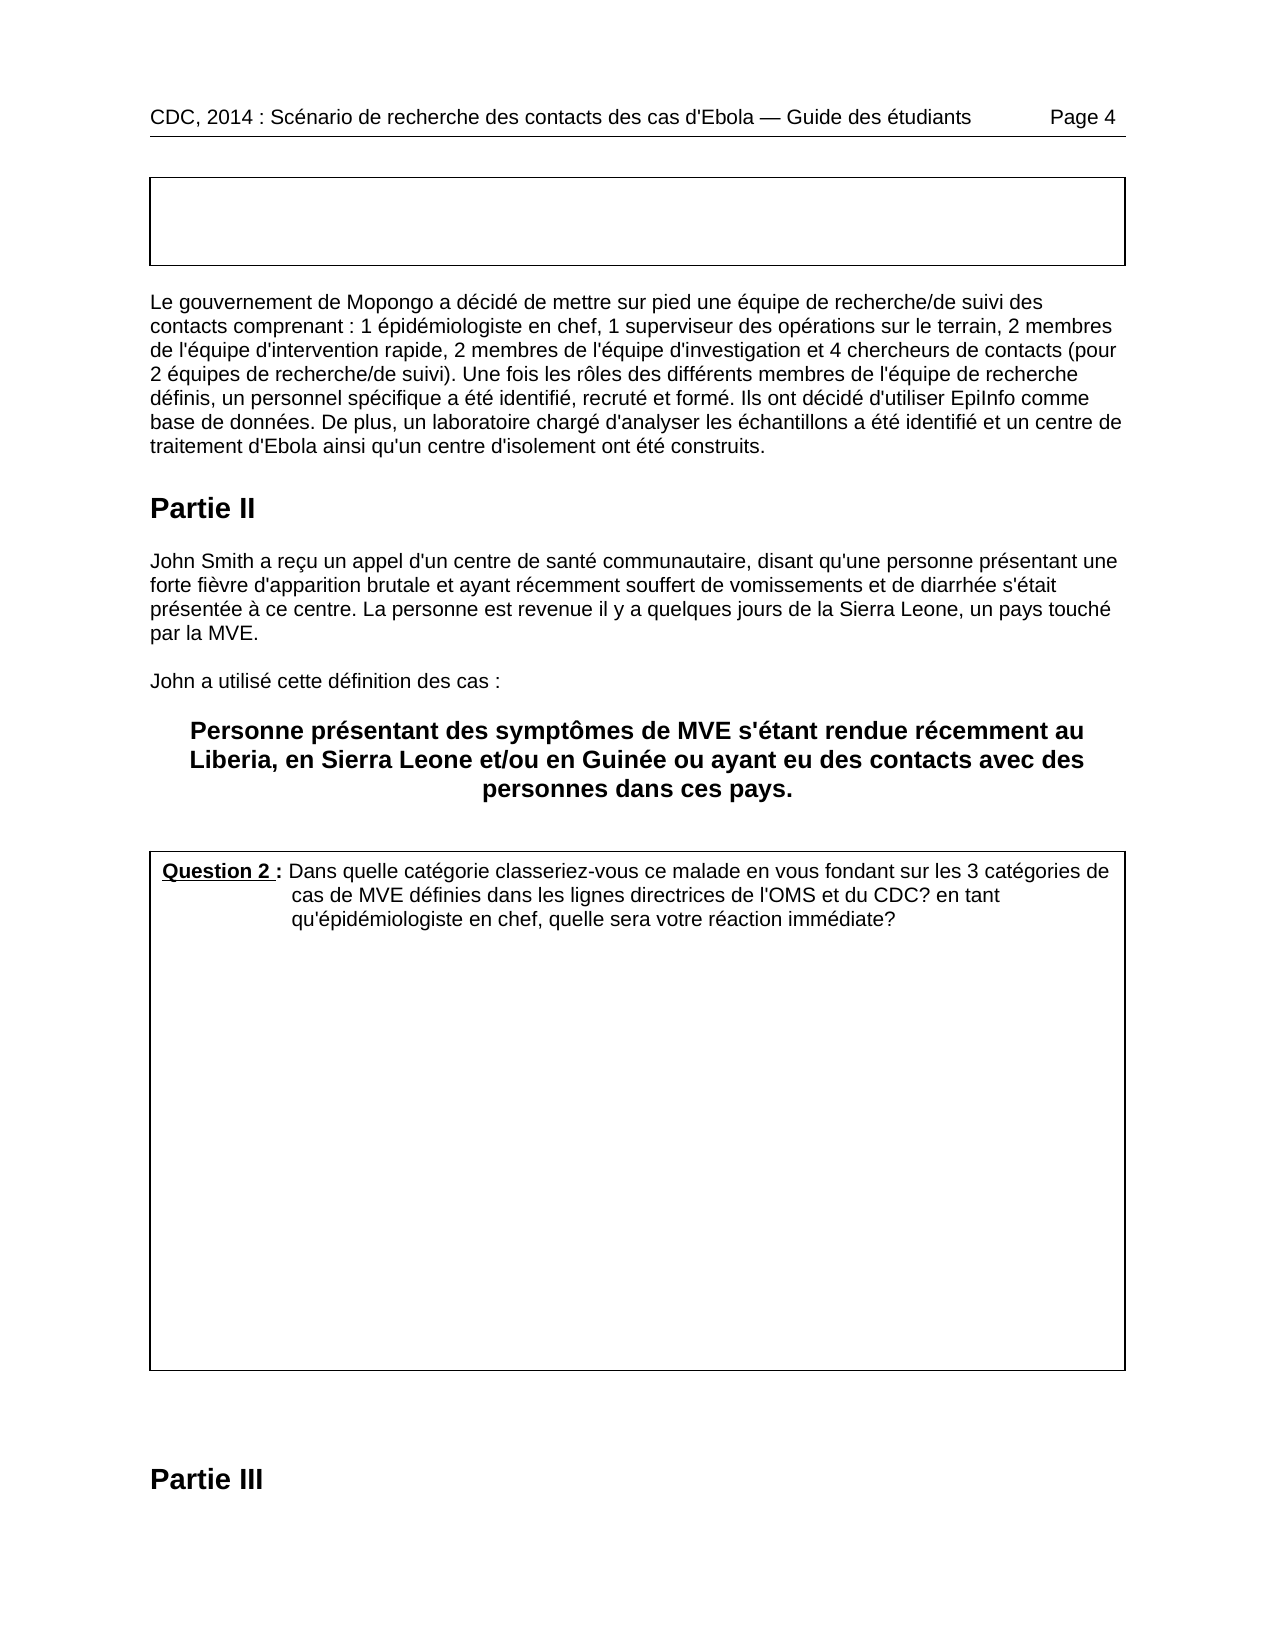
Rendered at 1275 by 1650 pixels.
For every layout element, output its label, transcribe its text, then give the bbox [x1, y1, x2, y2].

text Partie III [150, 1462, 1125, 1495]
text John a utilisé cette définition des cas : [150, 668, 1125, 692]
text Personne présentant des symptômes de MVE s'étant rendue récemment au Liberia, en Sierra Leone et/ou en Guinée ou ayant eu des contacts avec des personnes dans ces pays. [150, 716, 1125, 803]
table_header Question 2 : Dans quelle catégorie classeriez-vous ce malade en vous fondant sur les 3 catégories de cas de MVE définies dans les lignes directrices de l'OMS et du CDC? en tant qu'épidémiologiste en chef, quelle sera votre réaction immédiate? [151, 852, 1124, 1370]
text John Smith a reçu un appel d'un centre de santé communautaire, disant qu'une personne présentant une forte fièvre d'apparition brutale et ayant récemment souffert de vomissements et de diarrhée s'était présentée à ce centre. La personne est revenue il y a quelques jours de la Sierra Leone, un pays touché par la MVE. [150, 549, 1125, 644]
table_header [151, 178, 1124, 265]
text Partie II [150, 491, 1125, 525]
text Le gouvernement de Mopongo a décidé de mettre sur pied une équipe de recherche/de suivi des contacts comprenant : 1 épidémiologiste en chef, 1 superviseur des opérations sur le terrain, 2 membres de l'équipe d'intervention rapide, 2 membres de l'équipe d'investigation et 4 chercheurs de contacts (pour 2 équipes de recherche/de suivi). Une fois les rôles des différents membres de l'équipe de recherche définis, un personnel spécifique a été identifié, recruté et formé. Ils ont décidé d'utiliser EpiInfo comme base de données. De plus, un laboratoire chargé d'analyser les échantillons a été identifié et un centre de traitement d'Ebola ainsi qu'un centre d'isolement ont été construits. [150, 290, 1125, 458]
